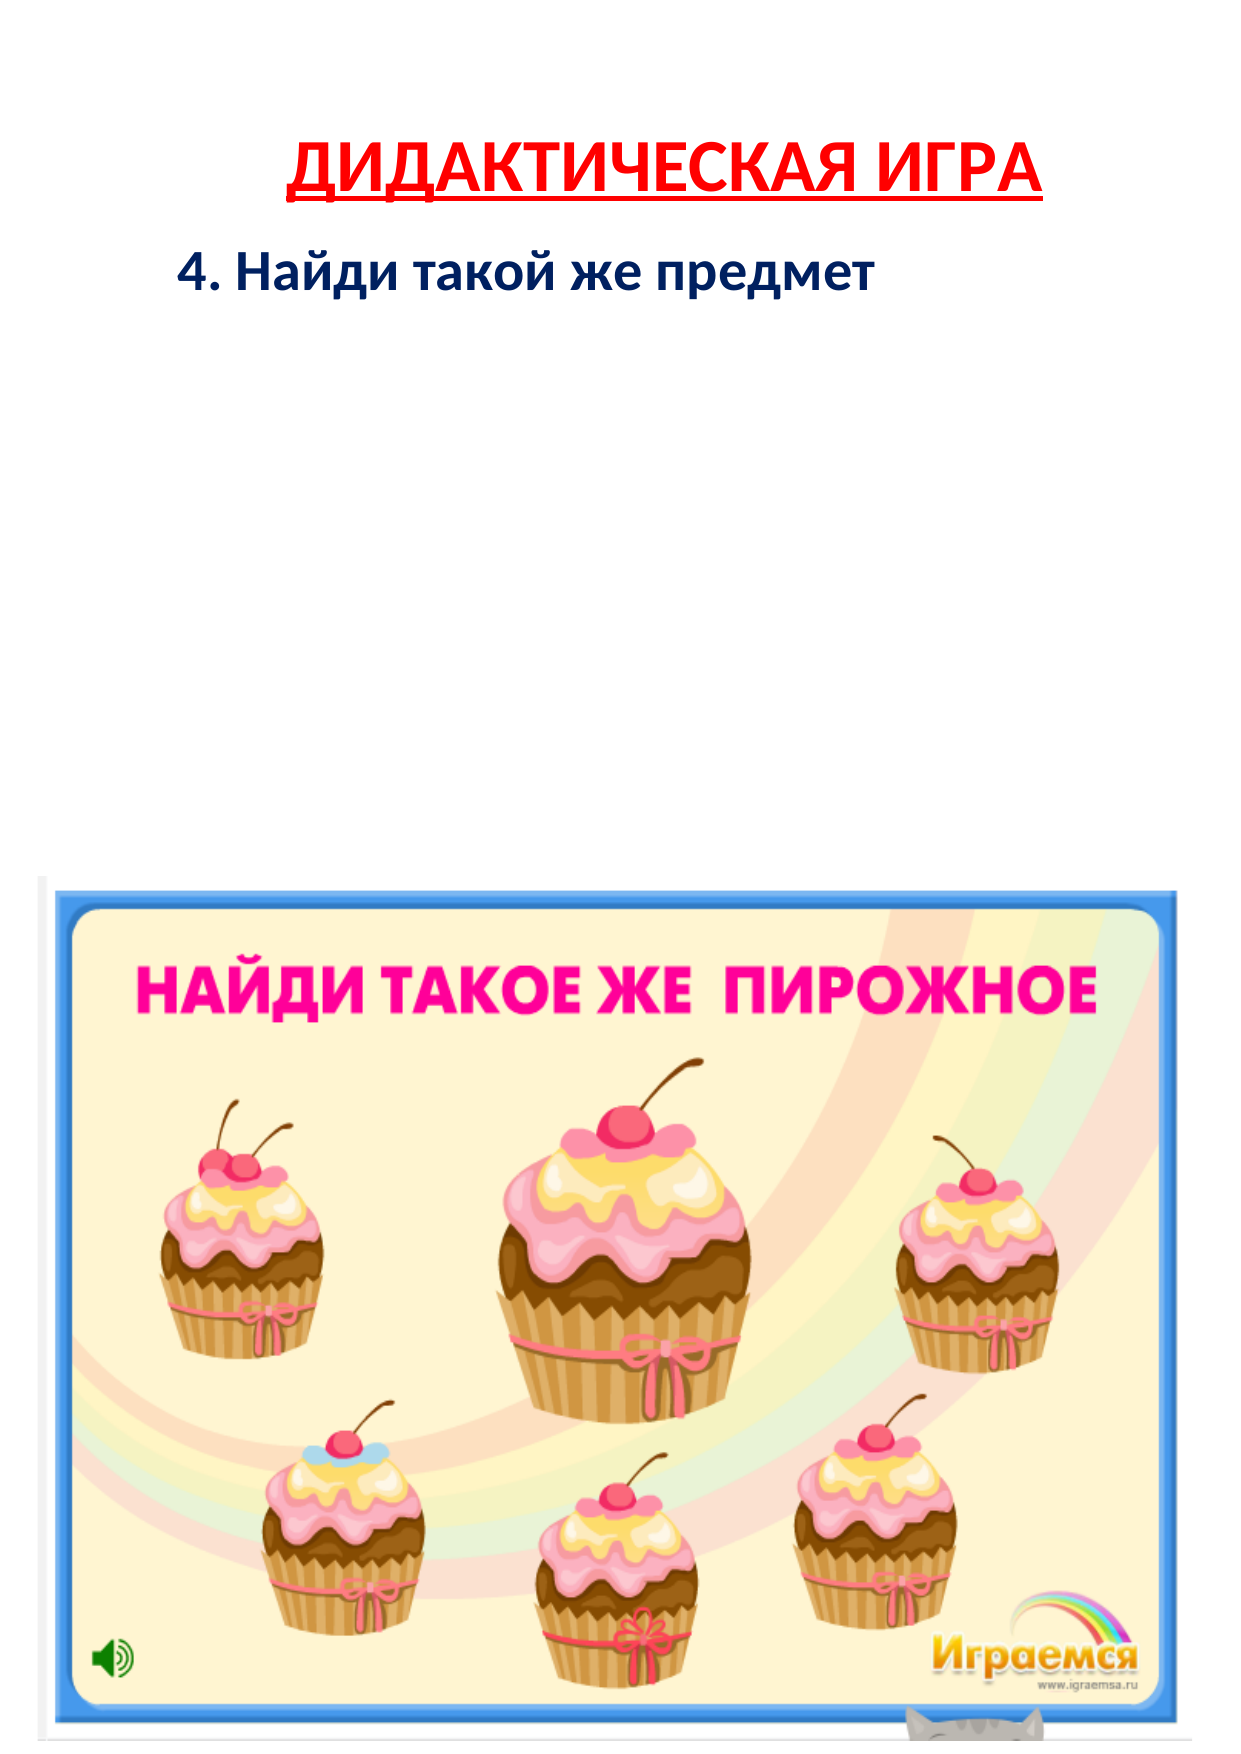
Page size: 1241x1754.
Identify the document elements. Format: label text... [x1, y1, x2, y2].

text 4. Найди такой же предмет [177, 234, 1152, 305]
text ДИДАКТИЧЕСКАЯ ИГРА [177, 118, 1152, 210]
picture [37, 876, 1193, 1741]
